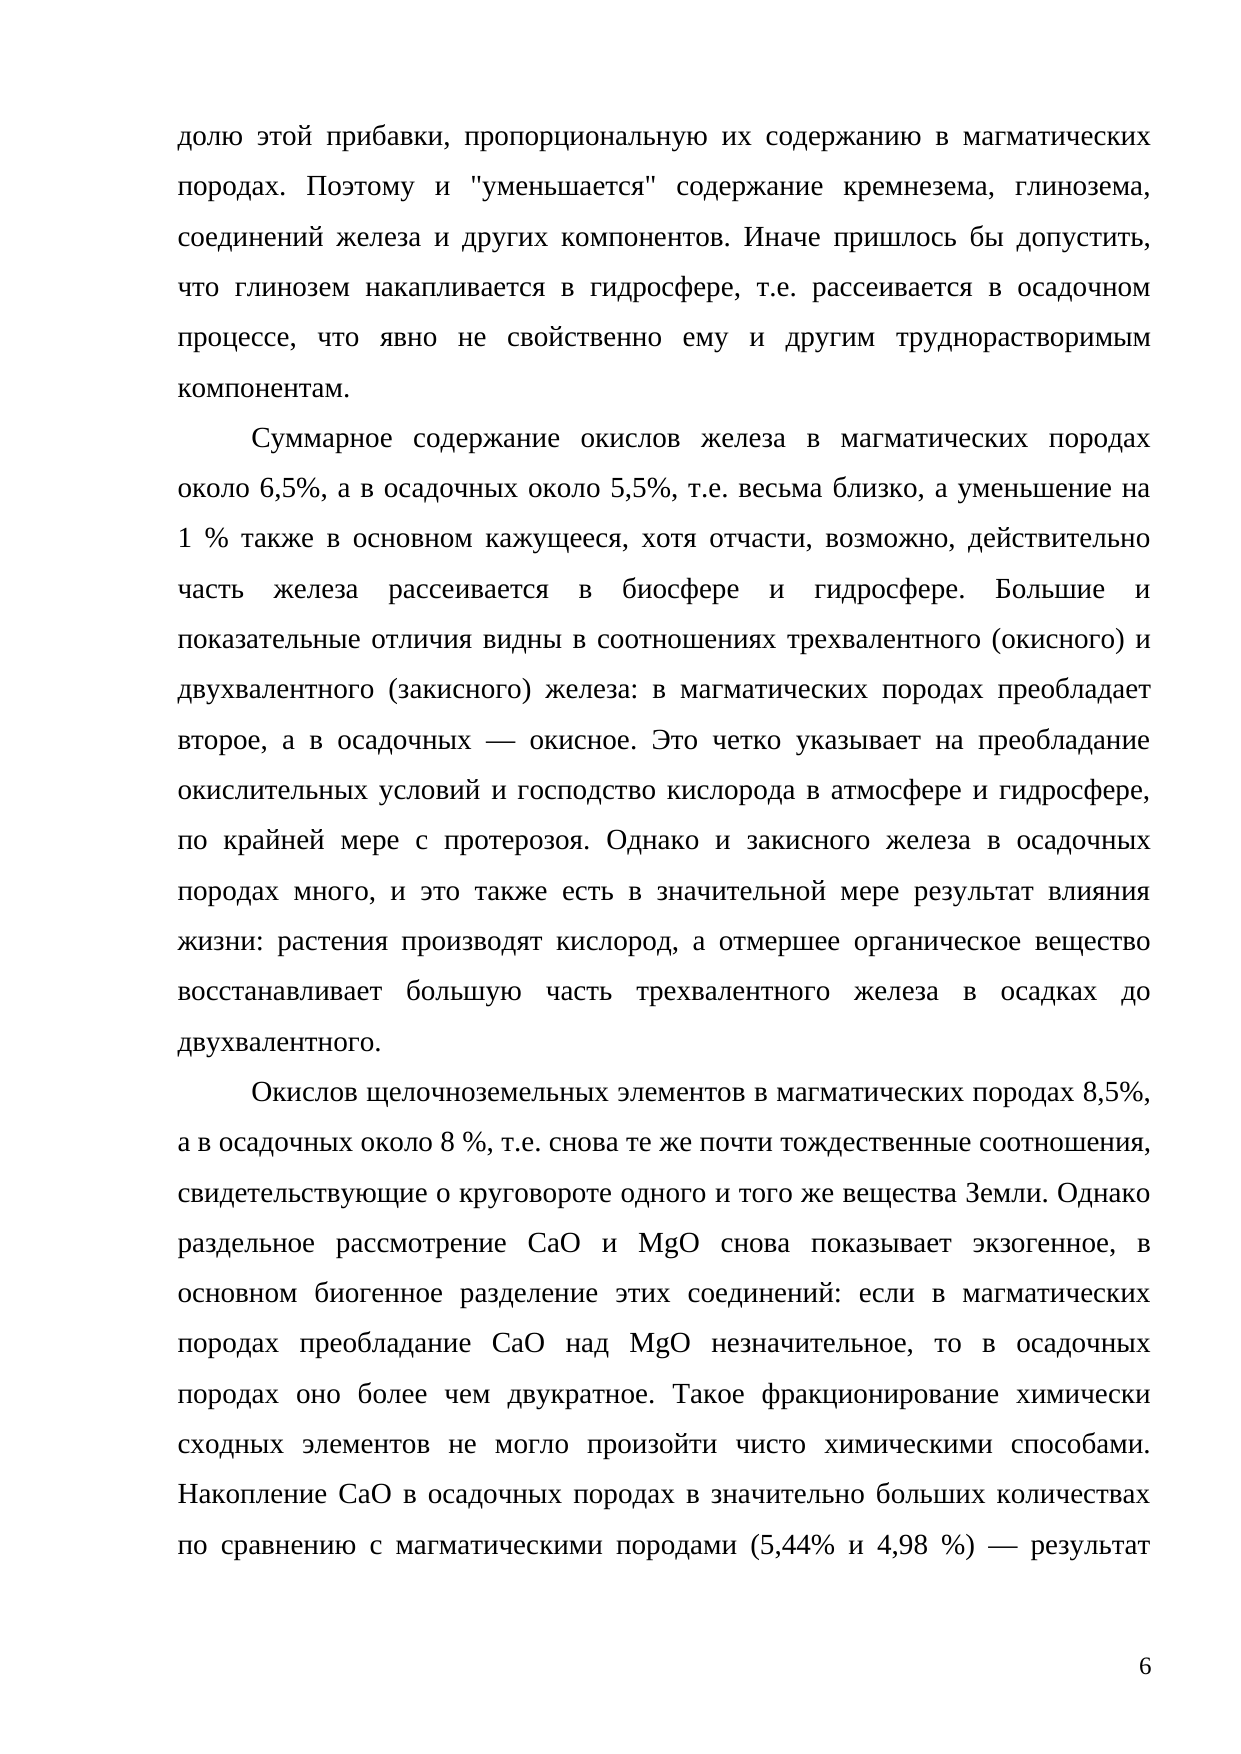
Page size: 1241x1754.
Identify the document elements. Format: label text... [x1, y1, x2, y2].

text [177, 118, 1152, 403]
text Суммарное содержание окислов железа в магматических породах около 6,5%, а в осадочных около 5,5%, т.е. весьма близко, а уменьшение на 1 % также в основном кажущееся, хотя отчасти, возможно, действительно часть железа рассеивается в биосфере и гидросфере. Большие и показательные отличия видны в соотношениях трехвалентного (окисного) и двухвалентного (закисного) железа: в магматических породах преобладает второе, а в осадочных — окисное. Это четко указывает на преобладание окислительных условий и господство кислорода в атмосфере и гидросфере, по крайней мере с протерозоя. Однако и закисного железа в осадочных породах много, и это также есть в значительной мере результат влияния жизни: растения производят кислород, а отмершее органическое вещество восстанавливает большую часть трехвалентного железа в осадках до двухвалентного. [177, 420, 1152, 1057]
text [177, 1074, 1152, 1560]
